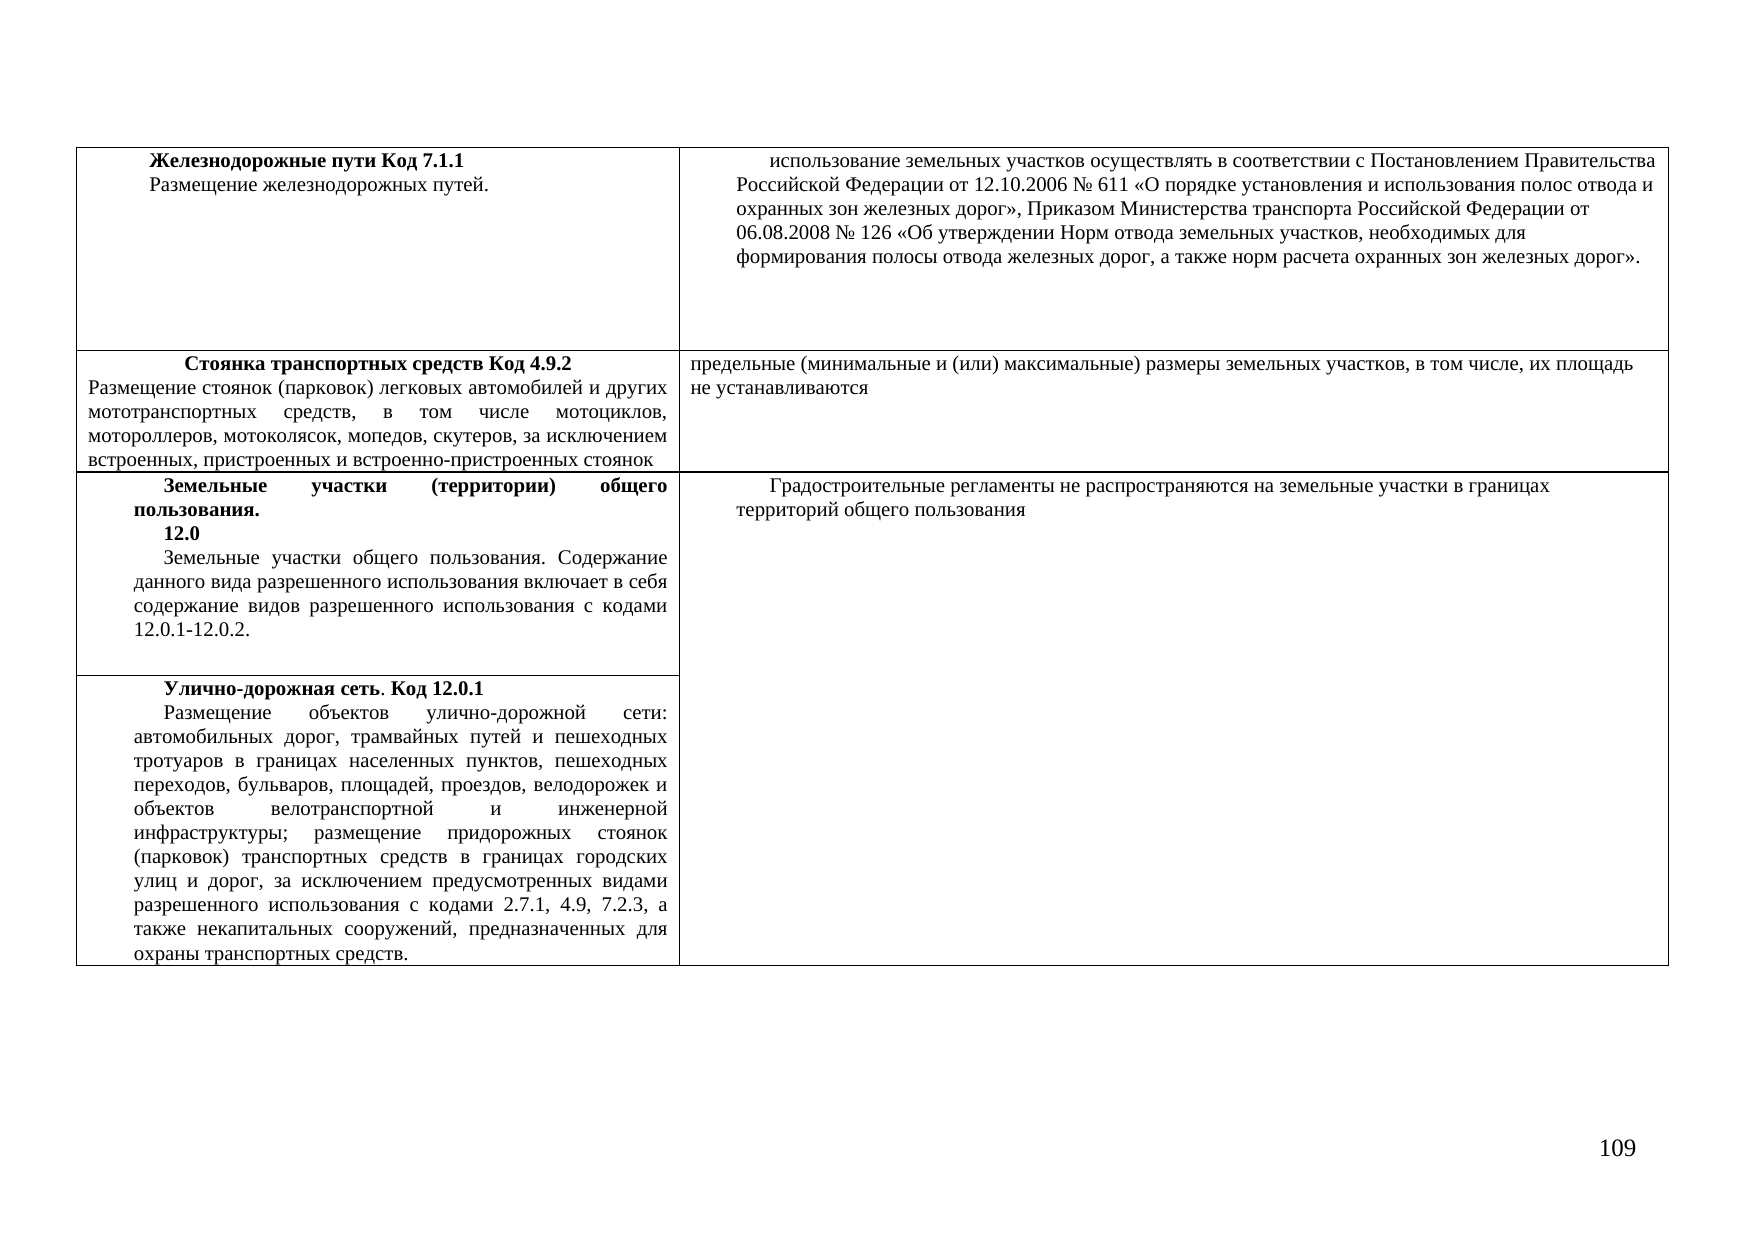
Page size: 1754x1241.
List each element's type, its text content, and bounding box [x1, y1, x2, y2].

table_cell предельные (минимальные и (или) максимальные) размеры земельных участков, в том числе, их площадь не устанавливаются [680, 351, 1668, 471]
table_cell Улично-дорожная сеть. Код 12.0.1 Размещение объектов улично-дорожной сети: автомобильных дорог, трамвайных путей и пешеходных тротуаров в границах населенных пунктов, пешеходных переходов, бульваров, площадей, проездов, велодорожек и объектов велотранспортной и инженерной инфраструктуры; размещение придорожных стоянок (парковок) транспортных средств в границах городских улиц и дорог, за исключением предусмотренных видами разрешенного использования с кодами 2.7.1, 4.9, 7.2.3, а также некапитальных сооружений, предназначенных для охраны транспортных средств. [77, 676, 679, 964]
table_cell Стоянка транспортных средств Код 4.9.2 Размещение стоянок (парковок) легковых автомобилей и других мототранспортных средств, в том числе мотоциклов, мотороллеров, мотоколясок, мопедов, скутеров, за исключением встроенных, пристроенных и встроенно-пристроенных стоянок [77, 351, 679, 471]
table_cell использование земельных участков осуществлять в соответствии с Постановлением Правительства Российской Федерации от 12.10.2006 № 611 «О порядке установления и использования полос отвода и охранных зон железных дорог», Приказом Министерства транспорта Российской Федерации от 06.08.2008 № 126 «Об утверждении Норм отвода земельных участков, необходимых для формирования полосы отвода железных дорог, а также норм расчета охранных зон железных дорог». [680, 148, 1668, 350]
table_cell Градостроительные регламенты не распространяются на земельные участки в границах территорий общего пользования [680, 473, 1668, 964]
table_cell Железнодорожные пути Код 7.1.1 Размещение железнодорожных путей. [77, 148, 679, 350]
table_cell Земельные участки (территории) общего пользования. 12.0 Земельные участки общего пользования. Содержание данного вида разрешенного использования включает в себя содержание видов разрешенного использования с кодами 12.0.1-12.0.2. [77, 473, 679, 675]
